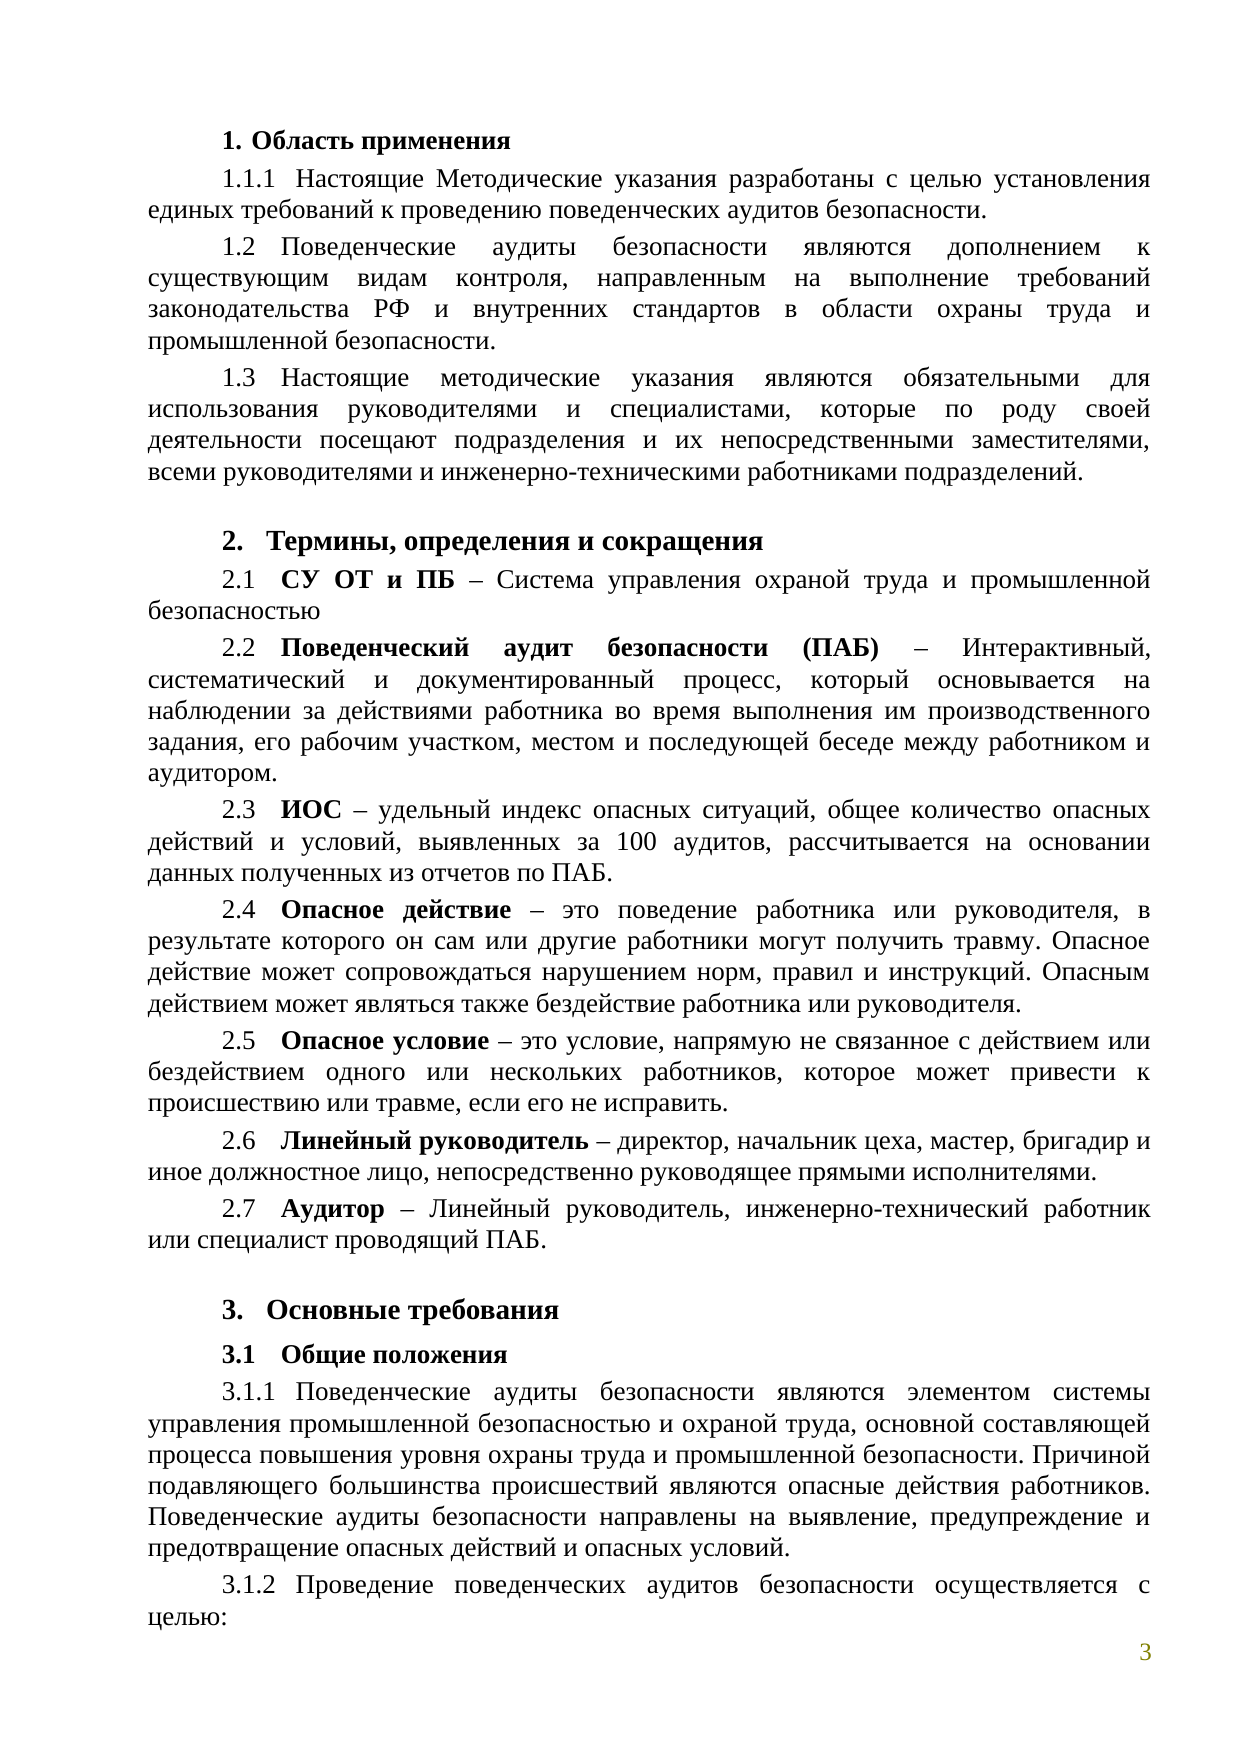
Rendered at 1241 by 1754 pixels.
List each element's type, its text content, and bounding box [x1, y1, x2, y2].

subtitle Термины, определения и сокращения [222, 523, 1152, 557]
text ИОС – удельный индекс опасных ситуаций, общее количество опасных действий и условий, выявленных за 100 аудитов, рассчитывается на основании данных полученных из отчетов по ПАБ. [148, 793, 1152, 887]
text Опасное действие – это поведение работника или руководителя, в результате которого он сам или другие работники могут получить травму. Опасное действие может сопровождаться нарушением норм, правил и инструкций. Опасным действием может являться также бездействие работника или руководителя. [148, 893, 1152, 1018]
subtitle Основные требования [222, 1292, 1152, 1326]
text Поведенческие аудиты безопасности являются элементом системы управления промышленной безопасностью и охраной труда, основной составляющей процесса повышения уровня охраны труда и промышленной безопасности. Причиной подавляющего большинства происшествий являются опасные действия работников. Поведенческие аудиты безопасности направлены на выявление, предупреждение и предотвращение опасных действий и опасных условий. [148, 1376, 1152, 1562]
subtitle Общие положения [148, 1338, 1152, 1369]
text Настоящие Методические указания разработаны с целью установления единых требований к проведению поведенческих аудитов безопасности. [148, 162, 1152, 224]
text Поведенческий аудит безопасности (ПАБ) – Интерактивный, систематический и документированный процесс, который основывается на наблюдении за действиями работника во время выполнения им производственного задания, его рабочим участком, местом и последующей беседе между работником и аудитором. [148, 632, 1152, 787]
text Поведенческие аудиты безопасности являются дополнением к существующим видам контроля, направленным на выполнение требований законодательства РФ и внутренних стандартов в области охраны труда и промышленной безопасности. [148, 230, 1152, 355]
text Аудитор – Линейный руководитель, инженерно-технический работник или специалист проводящий ПАБ. [148, 1192, 1152, 1254]
text Опасное условие – это условие, напрямую не связанное с действием или бездействием одного или нескольких работников, которое может привести к происшествию или травме, если его не исправить. [148, 1024, 1152, 1117]
list Область применения [222, 124, 1152, 156]
text Проведение поведенческих аудитов безопасности осуществляется с целью: [148, 1569, 1152, 1631]
text Линейный руководитель – директор, начальник цеха, мастер, бригадир и иное должностное лицо, непосредственно руководящее прямыми исполнителями. [148, 1124, 1152, 1186]
text СУ ОТ и ПБ – Система управления охраной труда и промышленной безопасностью [148, 563, 1152, 625]
text Настоящие методические указания являются обязательными для использования руководителями и специалистами, которые по роду своей деятельности посещают подразделения и их непосредственными заместителями, всеми руководителями и инженерно-техническими работниками подразделений. [148, 361, 1152, 486]
